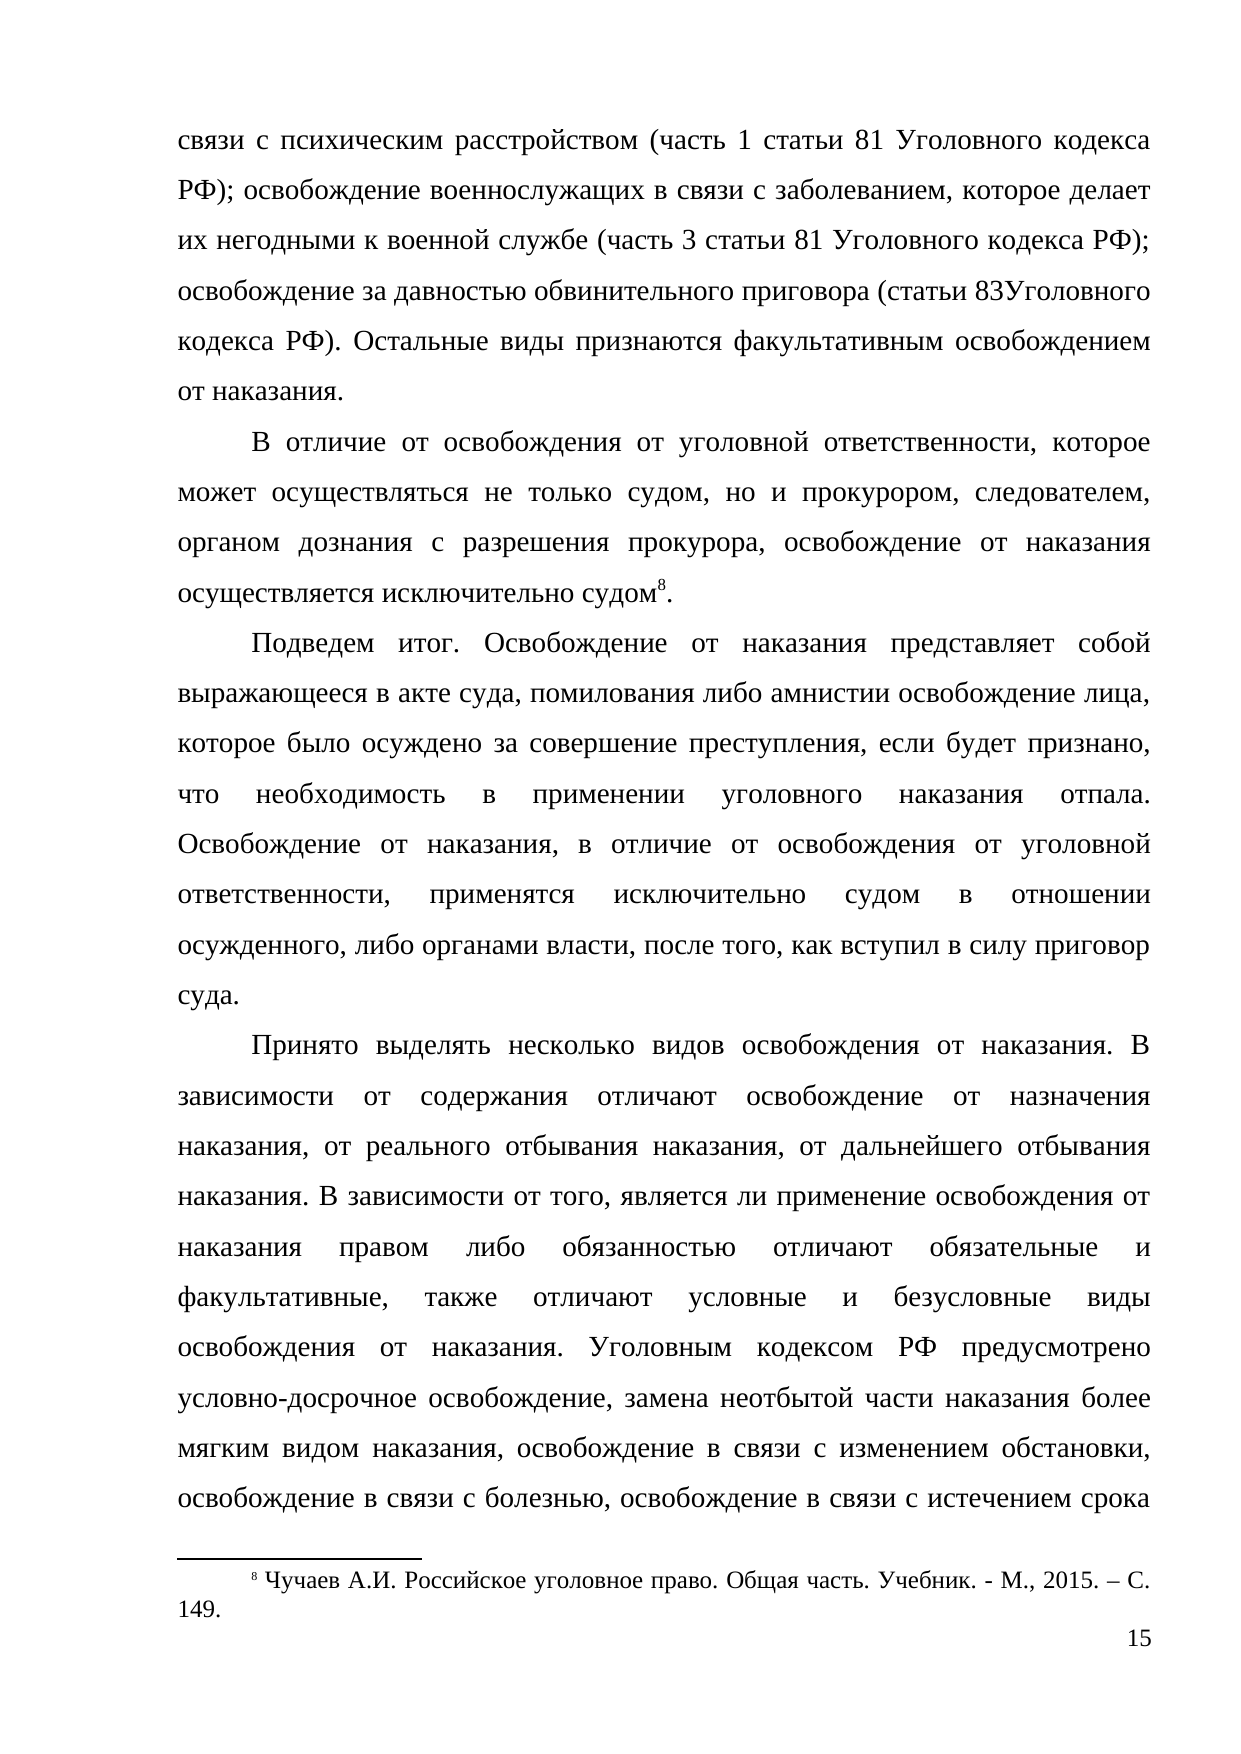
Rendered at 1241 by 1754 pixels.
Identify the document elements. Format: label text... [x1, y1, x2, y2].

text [177, 1027, 1152, 1514]
text Подведем итог. Освобождение от наказания представляет собой выражающееся в акте суда, помилования либо амнистии освобождение лица, которое было осуждено за совершение преступления, если будет признано, что необходимость в применении уголовного наказания отпала. Освобождение от наказания, в отличие от освобождения от уголовной ответственности, применятся исключительно судом в отношении осужденного, либо органами власти, после того, как вступил в силу приговор суда. [177, 625, 1152, 1011]
text В отличие от освобождения от уголовной ответственности, которое может осуществляться не только судом, но и прокурором, следователем, органом дознания с разрешения прокурора, освобождение от наказания осуществляется исключительно судом. [177, 424, 1152, 608]
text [177, 122, 1152, 407]
